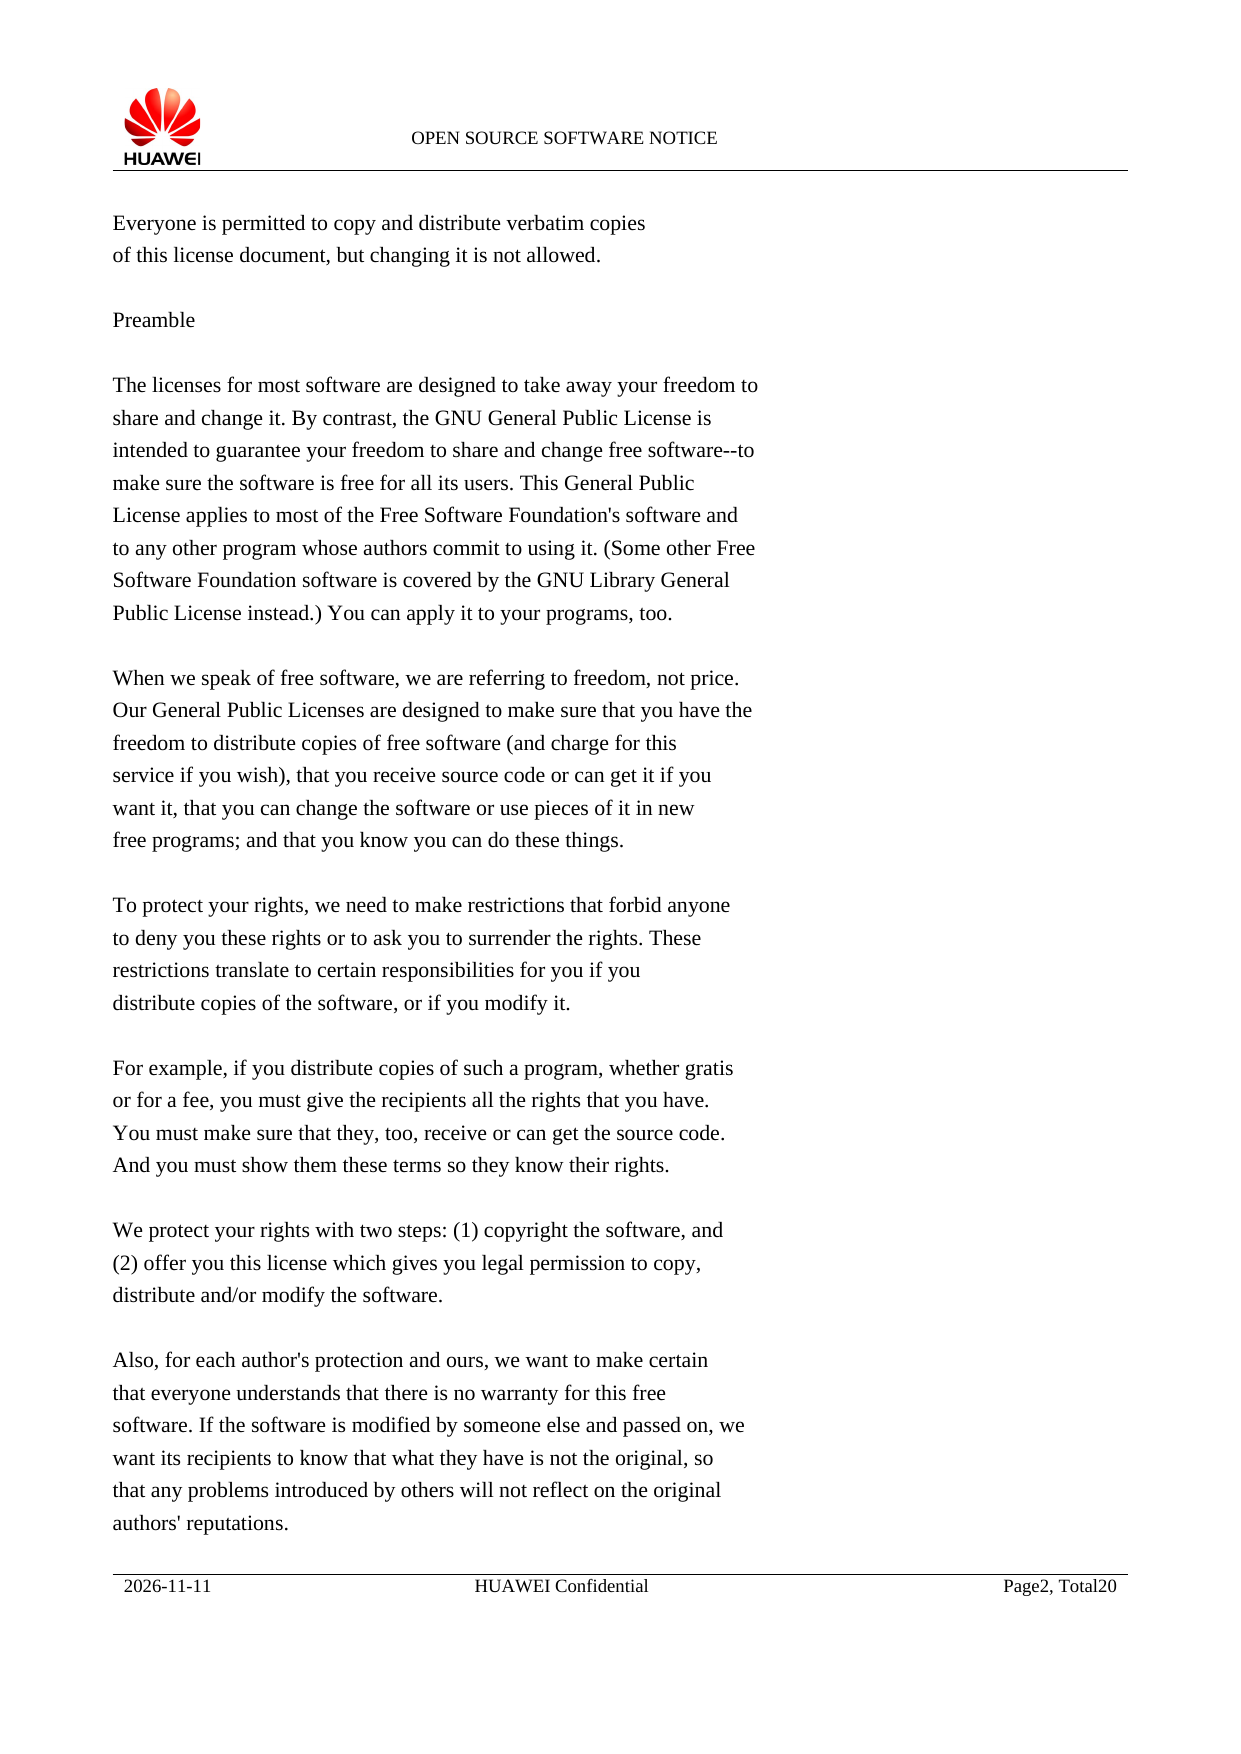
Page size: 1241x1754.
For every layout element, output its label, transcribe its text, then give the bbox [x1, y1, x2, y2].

text want it, that you can change the software or use pieces of it in new [112, 791, 1128, 824]
text that any problems introduced by others will not reflect on the original [112, 1474, 1128, 1506]
text of this license document, but changing it is not allowed. [112, 239, 1128, 271]
text restrictions translate to certain responsibilities for you if you [112, 954, 1128, 986]
text to any other program whose authors commit to using it. (Some other Free [112, 531, 1128, 564]
text or for a fee, you must give the recipients all the rights that you have. [112, 1084, 1128, 1116]
text The licenses for most software are designed to take away your freedom to [112, 369, 1128, 401]
text free programs; and that you know you can do these things. [112, 824, 1128, 856]
text to deny you these rights or to ask you to surrender the rights. These [112, 921, 1128, 954]
text software. If the software is modified by someone else and passed on, we [112, 1409, 1128, 1441]
text authors' reputations. [112, 1506, 1128, 1539]
text that everyone understands that there is no warranty for this free [112, 1376, 1128, 1409]
text (2) offer you this license which gives you legal permission to copy, [112, 1246, 1128, 1279]
text freedom to distribute copies of free software (and charge for this [112, 726, 1128, 759]
text service if you wish), that you receive source code or can get it if you [112, 759, 1128, 791]
text Software Foundation software is covered by the GNU Library General [112, 564, 1128, 596]
text When we speak of free software, we are referring to freedom, not price. [112, 661, 1128, 694]
text distribute copies of the software, or if you modify it. [112, 986, 1128, 1019]
text Also, for each author's protection and ours, we want to make certain [112, 1344, 1128, 1376]
text share and change it. By contrast, the GNU General Public License is [112, 401, 1128, 434]
text License applies to most of the Free Software Foundation's software and [112, 499, 1128, 531]
text You must make sure that they, too, receive or can get the source code. [112, 1116, 1128, 1149]
text make sure the software is free for all its users. This General Public [112, 466, 1128, 499]
text intended to guarantee your freedom to share and change free software--to [112, 434, 1128, 466]
text Public License instead.) You can apply it to your programs, too. [112, 596, 1128, 629]
picture [124, 88, 201, 165]
text Our General Public Licenses are designed to make sure that you have the [112, 694, 1128, 726]
text For example, if you distribute copies of such a program, whether gratis [112, 1051, 1128, 1084]
text Preamble [112, 304, 1128, 336]
text We protect your rights with two steps: (1) copyright the software, and [112, 1214, 1128, 1246]
text Everyone is permitted to copy and distribute verbatim copies [112, 206, 1128, 239]
text And you must show them these terms so they know their rights. [112, 1149, 1128, 1181]
text want its recipients to know that what they have is not the original, so [112, 1441, 1128, 1474]
text distribute and/or modify the software. [112, 1279, 1128, 1311]
text To protect your rights, we need to make restrictions that forbid anyone [112, 889, 1128, 921]
